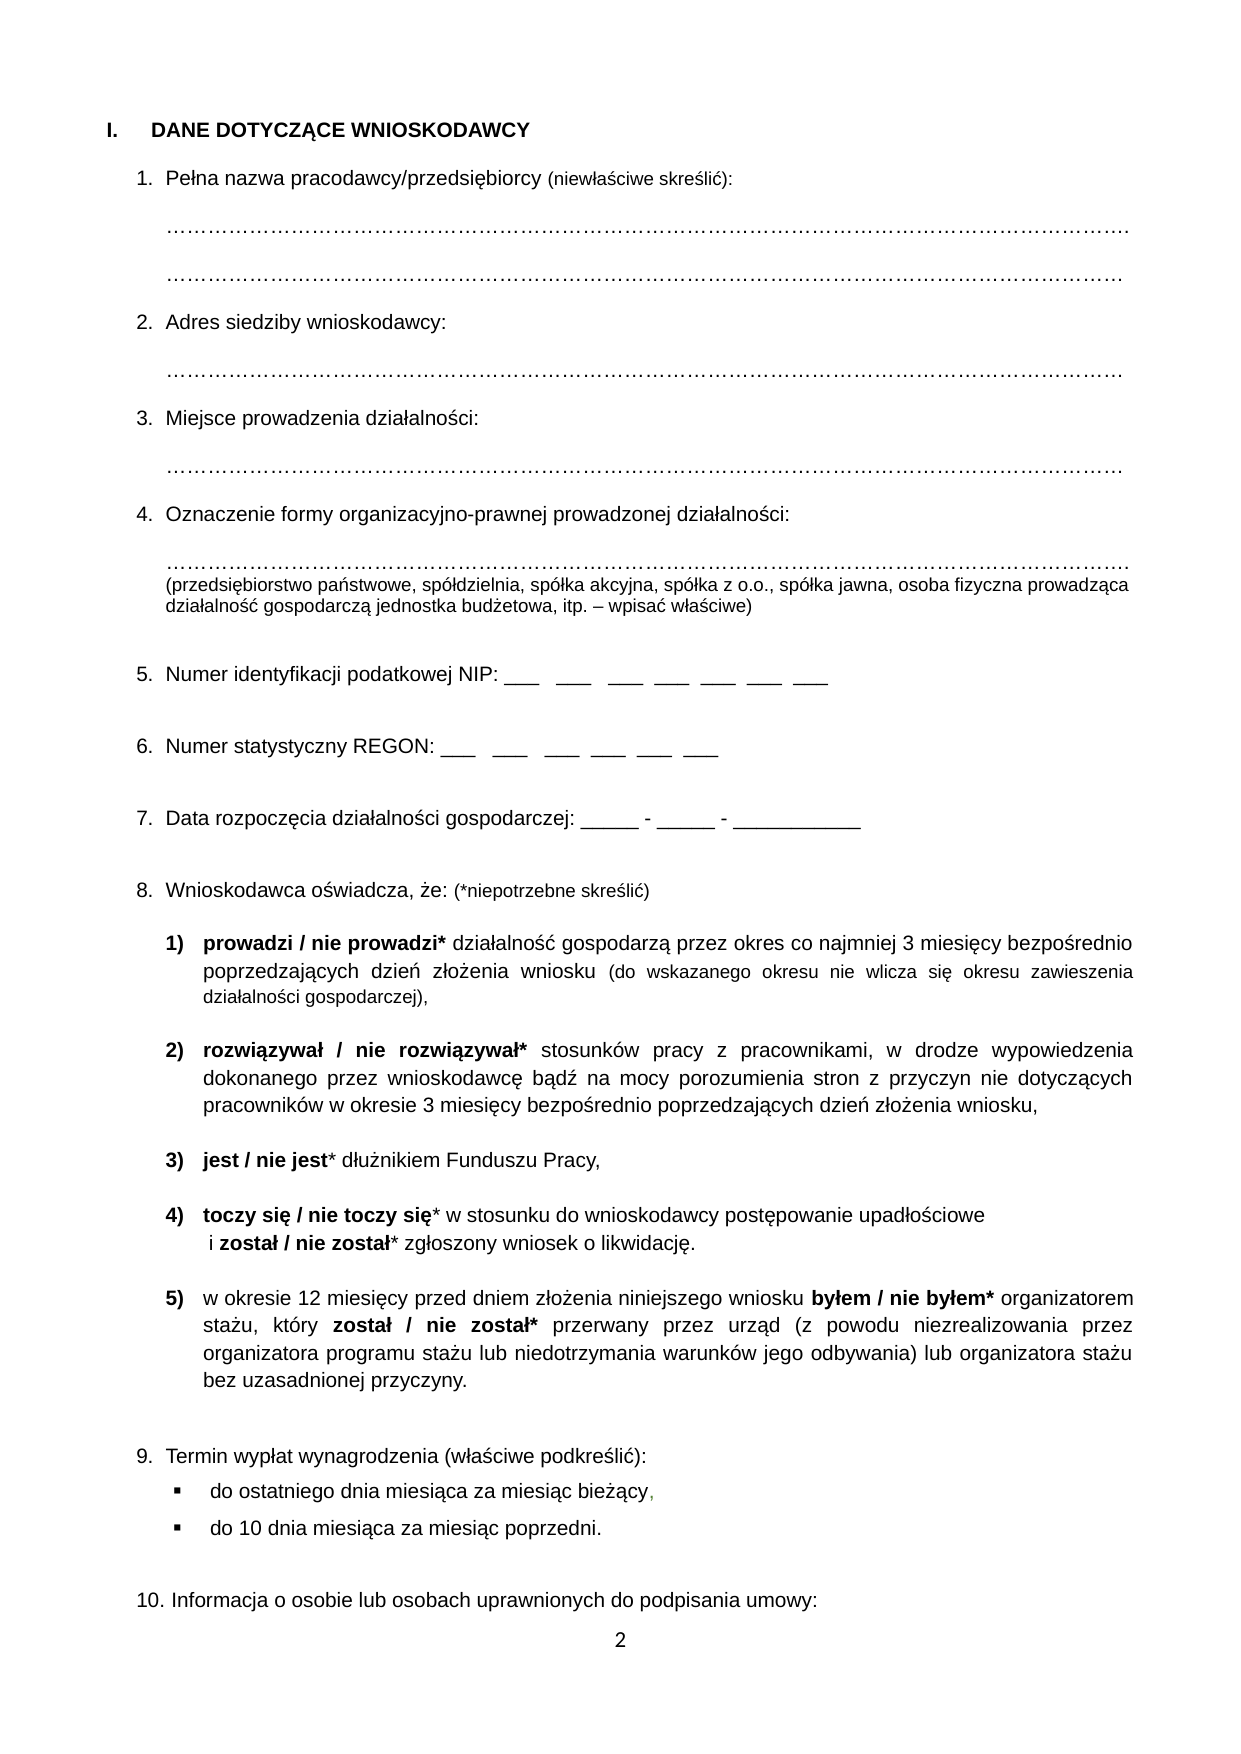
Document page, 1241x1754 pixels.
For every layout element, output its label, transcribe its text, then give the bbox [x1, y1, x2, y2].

list ………………………………………………………………………………………………………………………… [165, 262, 1134, 286]
list Pełna nazwa pracodawcy/przedsiębiorcy (niewłaściwe skreślić): [136, 166, 1134, 190]
list prowadzi / nie prowadzi* działalność gospodarzą przez okres co najmniej 3 miesięcy bezpośrednio poprzedzających dzień złożenia wniosku (do wskazanego okresu nie wlicza się okresu zawieszenia działalności gospodarczej), [165, 931, 1134, 1007]
list …………………………………………………………………………………………………………………………. [165, 214, 1134, 238]
list Numer statystyczny REGON: ___ ___ ___ ___ ___ ___ [136, 734, 1134, 758]
list toczy się / nie toczy się* w stosunku do wnioskodawcy postępowanie upadłościowe i został / nie został* zgłoszony wniosek o likwidację. [165, 1203, 1134, 1254]
list Oznaczenie formy organizacyjno-prawnej prowadzonej działalności: [136, 502, 1134, 526]
list Termin wypłat wynagrodzenia (właściwe podkreślić): [136, 1443, 1134, 1467]
list Informacja o osobie lub osobach uprawnionych do podpisania umowy: [136, 1587, 1134, 1611]
text (przedsiębiorstwo państwowe, spółdzielnia, spółka akcyjna, spółka z o.o., spółka jawna, osoba fizyczna prowadząca działalność gospodarczą jednostka budżetowa, itp. – wpisać właściwe) [165, 573, 1134, 617]
text …………………………………………………………………………………………………………………………. [165, 549, 1134, 573]
list DANE DOTYCZĄCE WNIOSKODAWCY [106, 118, 1134, 142]
list rozwiązywał / nie rozwiązywał* stosunków pracy z pracownikami, w drodze wypowiedzenia dokonanego przez wnioskodawcę bądź na mocy porozumienia stron z przyczyn nie dotyczących pracowników w okresie 3 miesięcy bezpośrednio poprzedzających dzień złożenia wniosku, [165, 1038, 1134, 1117]
list Miejsce prowadzenia działalności: [136, 406, 1134, 430]
list Numer identyfikacji podatkowej NIP: ___ ___ ___ ___ ___ ___ ___ [136, 662, 1134, 686]
list do ostatniego dnia miesiąca za miesiąc bieżący, [172, 1479, 1134, 1503]
list ………………………………………………………………………………………………………………………… [165, 358, 1134, 382]
list w okresie 12 miesięcy przed dniem złożenia niniejszego wniosku byłem / nie byłem* organizatorem stażu, który został / nie został* przerwany przez urząd (z powodu niezrealizowania przez organizatora programu stażu lub niedotrzymania warunków jego odbywania) lub organizatora stażu bez uzasadnionej przyczyny. [165, 1286, 1134, 1392]
list jest / nie jest* dłużnikiem Funduszu Pracy, [165, 1148, 1134, 1172]
list do 10 dnia miesiąca za miesiąc poprzedni. [172, 1515, 1134, 1539]
list Wnioskodawca oświadcza, że: (*niepotrzebne skreślić) [136, 878, 1134, 902]
list ………………………………………………………………………………………………………………………… [165, 454, 1134, 478]
list Data rozpoczęcia działalności gospodarczej: _____ - _____ - ___________ [136, 806, 1134, 830]
list Adres siedziby wnioskodawcy: [136, 310, 1134, 334]
